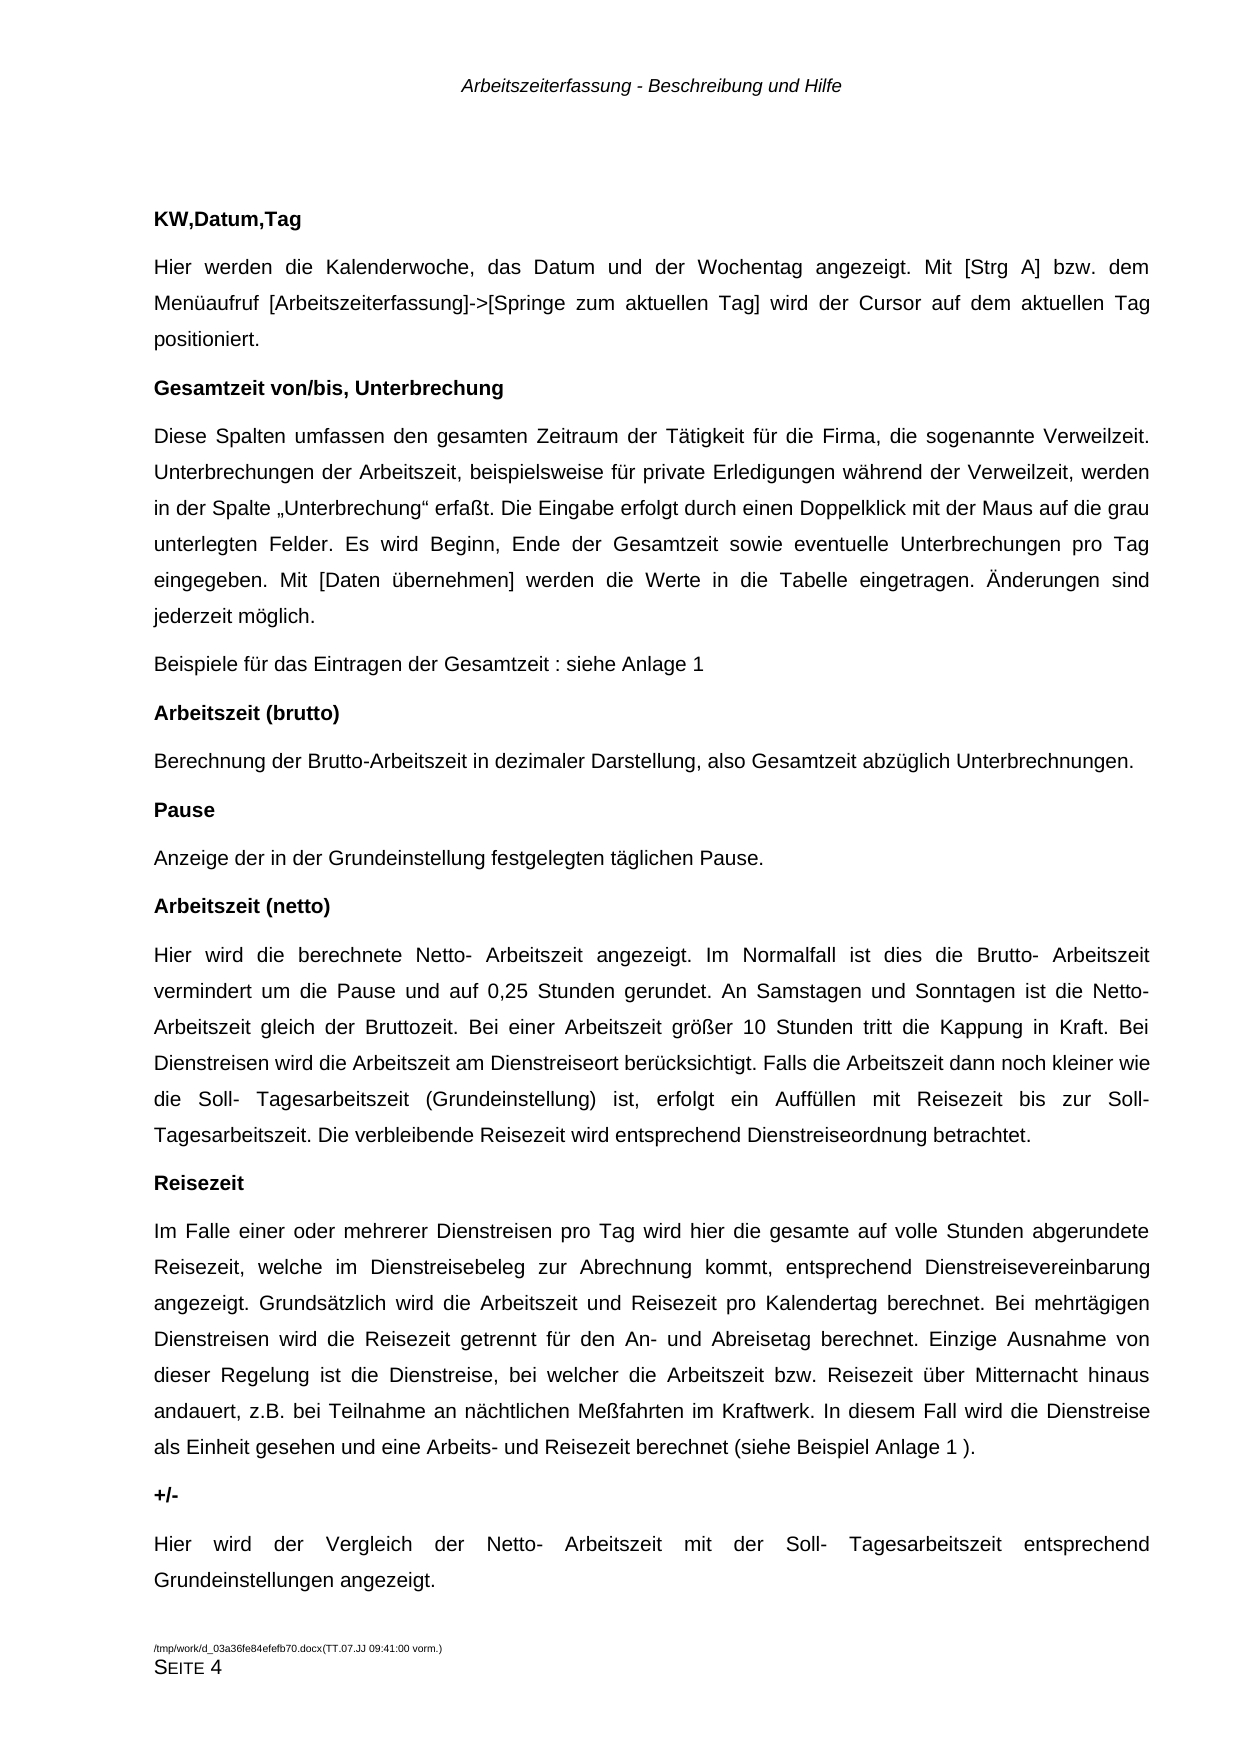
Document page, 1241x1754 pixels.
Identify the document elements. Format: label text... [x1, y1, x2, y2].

text Arbeitszeit (netto) [153, 894, 1152, 918]
text Hier werden die Kalenderwoche, das Datum und der Wochentag angezeigt. Mit [Strg A] bzw. dem Menüaufruf [Arbeitszeiterfassung]->[Springe zum aktuellen Tag] wird der Cursor auf dem aktuellen Tag positioniert. [153, 255, 1152, 351]
text Beispiele für das Eintragen der Gesamtzeit : siehe Anlage 1 [153, 652, 1152, 676]
text +/- [153, 1483, 1152, 1507]
text Anzeige der in der Grundeinstellung festgelegten täglichen Pause. [153, 846, 1152, 870]
text Reisezeit [153, 1171, 1152, 1195]
text Pause [153, 797, 1152, 821]
text Gesamtzeit von/bis, Unterbrechung [153, 376, 1152, 399]
text KW,Datum,Tag [153, 207, 1152, 231]
text Hier wird der Vergleich der Netto- Arbeitszeit mit der Soll- Tagesarbeitszeit entsprechend Grundeinstellungen angezeigt. [153, 1532, 1152, 1592]
text Im Falle einer oder mehrerer Dienstreisen pro Tag wird hier die gesamte auf volle Stunden abgerundete Reisezeit, welche im Dienstreisebeleg zur Abrechnung kommt, entsprechend Dienstreisevereinbarung angezeigt. Grundsätzlich wird die Arbeitszeit und Reisezeit pro Kalendertag berechnet. Bei mehrtägigen Dienstreisen wird die Reisezeit getrennt für den An- und Abreisetag berechnet. Einzige Ausnahme von dieser Regelung ist die Dienstreise, bei welcher die Arbeitszeit bzw. Reisezeit über Mitternacht hinaus andauert, z.B. bei Teilnahme an nächtlichen Meßfahrten im Kraftwerk. In diesem Fall wird die Dienstreise als Einheit gesehen und eine Arbeits- und Reisezeit berechnet (siehe Beispiel Anlage 1 ). [153, 1219, 1152, 1459]
text Diese Spalten umfassen den gesamten Zeitraum der Tätigkeit für die Firma, die sogenannte Verweilzeit. Unterbrechungen der Arbeitszeit, beispielsweise für private Erledigungen während der Verweilzeit, werden in der Spalte „Unterbrechung“ erfaßt. Die Eingabe erfolgt durch einen Doppelklick mit der Maus auf die grau unterlegten Felder. Es wird Beginn, Ende der Gesamtzeit sowie eventuelle Unterbrechungen pro Tag eingegeben. Mit [Daten übernehmen] werden die Werte in die Tabelle eingetragen. Änderungen sind jederzeit möglich. [153, 424, 1152, 628]
text Berechnung der Brutto-Arbeitszeit in dezimaler Darstellung, also Gesamtzeit abzüglich Unterbrechnungen. [153, 749, 1152, 773]
text Arbeitszeit (brutto) [153, 701, 1152, 724]
text Hier wird die berechnete Netto- Arbeitszeit angezeigt. Im Normalfall ist dies die Brutto- Arbeitszeit vermindert um die Pause und auf 0,25 Stunden gerundet. An Samstagen und Sonntagen ist die Netto-Arbeitszeit gleich der Bruttozeit. Bei einer Arbeitszeit größer 10 Stunden tritt die Kappung in Kraft. Bei Dienstreisen wird die Arbeitszeit am Dienstreiseort berücksichtigt. Falls die Arbeitszeit dann noch kleiner wie die Soll- Tagesarbeitszeit (Grundeinstellung) ist, erfolgt ein Auffüllen mit Reisezeit bis zur Soll- Tagesarbeitszeit. Die verbleibende Reisezeit wird entsprechend Dienstreiseordnung betrachtet. [153, 943, 1152, 1146]
